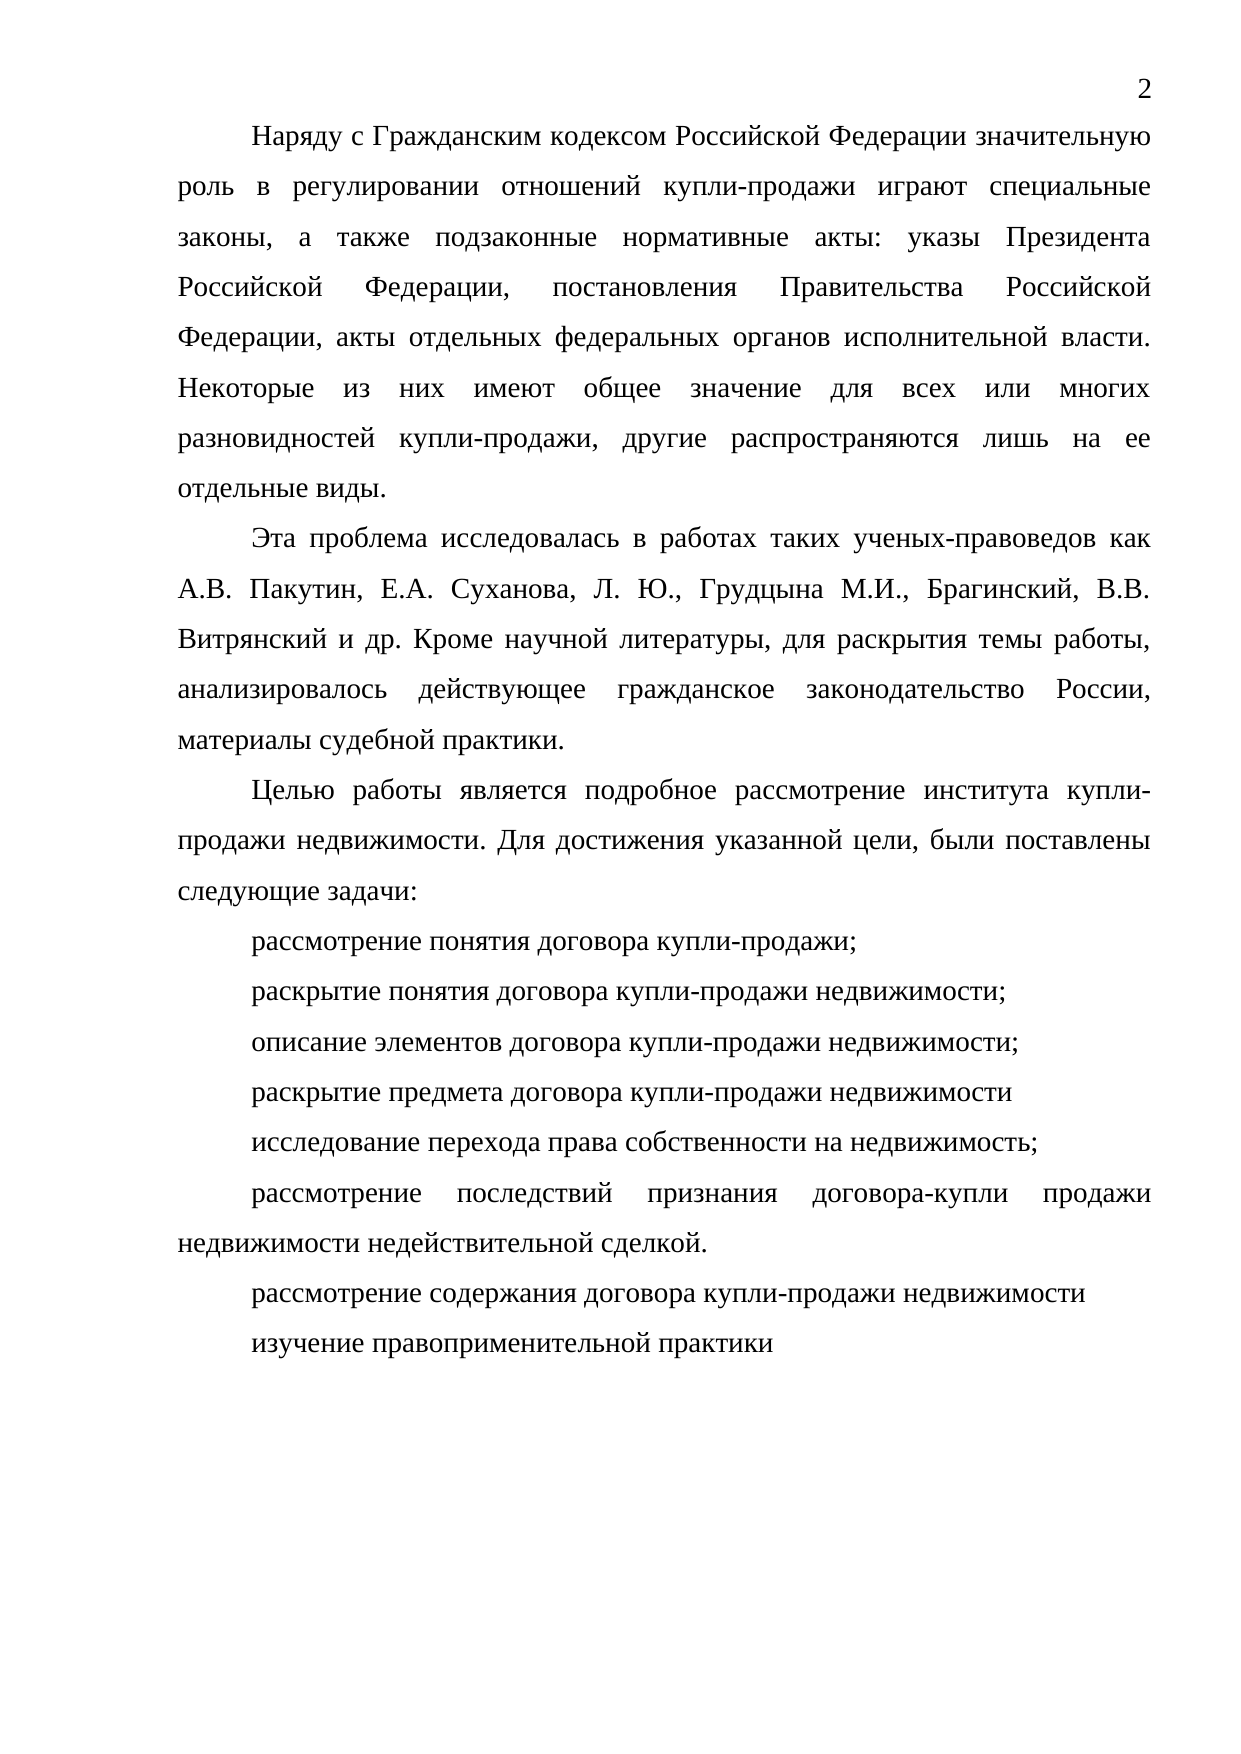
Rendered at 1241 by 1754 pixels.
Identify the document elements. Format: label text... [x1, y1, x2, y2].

text Целью работы является подробное рассмотрение института купли-продажи недвижимости. Для достижения указанной цели, были поставлены следующие задачи: [177, 772, 1152, 906]
text раскрытие предмета договора купли-продажи недвижимости [177, 1074, 1152, 1108]
text рассмотрение содержания договора купли-продажи недвижимости [177, 1275, 1152, 1309]
text рассмотрение последствий признания договора-купли продажи недвижимости недействительной сделкой. [177, 1175, 1152, 1258]
text исследование перехода права собственности на недвижимость; [177, 1124, 1152, 1158]
text изучение правоприменительной практики [177, 1326, 1152, 1359]
text Эта проблема исследовалась в работах таких ученых-правоведов как А.В. Пакутин, Е.А. Суханова, Л. Ю., Грудцына М.И., Брагинский, В.В. Витрянский и др. Кроме научной литературы, для раскрытия темы работы, анализировалось действующее гражданское законодательство России, материалы судебной практики. [177, 521, 1152, 755]
text Наряду с Гражданским кодексом Российской Федерации значительную роль в регулировании отношений купли-продажи играют специальные законы, а также подзаконные нормативные акты: указы Президента Российской Федерации, постановления Правительства Российской Федерации, акты отдельных федеральных органов исполнительной власти. Некоторые из них имеют общее значение для всех или многих разновидностей купли-продажи, другие распространяются лишь на ее отдельные виды. [177, 118, 1152, 504]
text рассмотрение понятия договора купли-продажи; [177, 923, 1152, 957]
text описание элементов договора купли-продажи недвижимости; [177, 1024, 1152, 1057]
text раскрытие понятия договора купли-продажи недвижимости; [177, 973, 1152, 1007]
